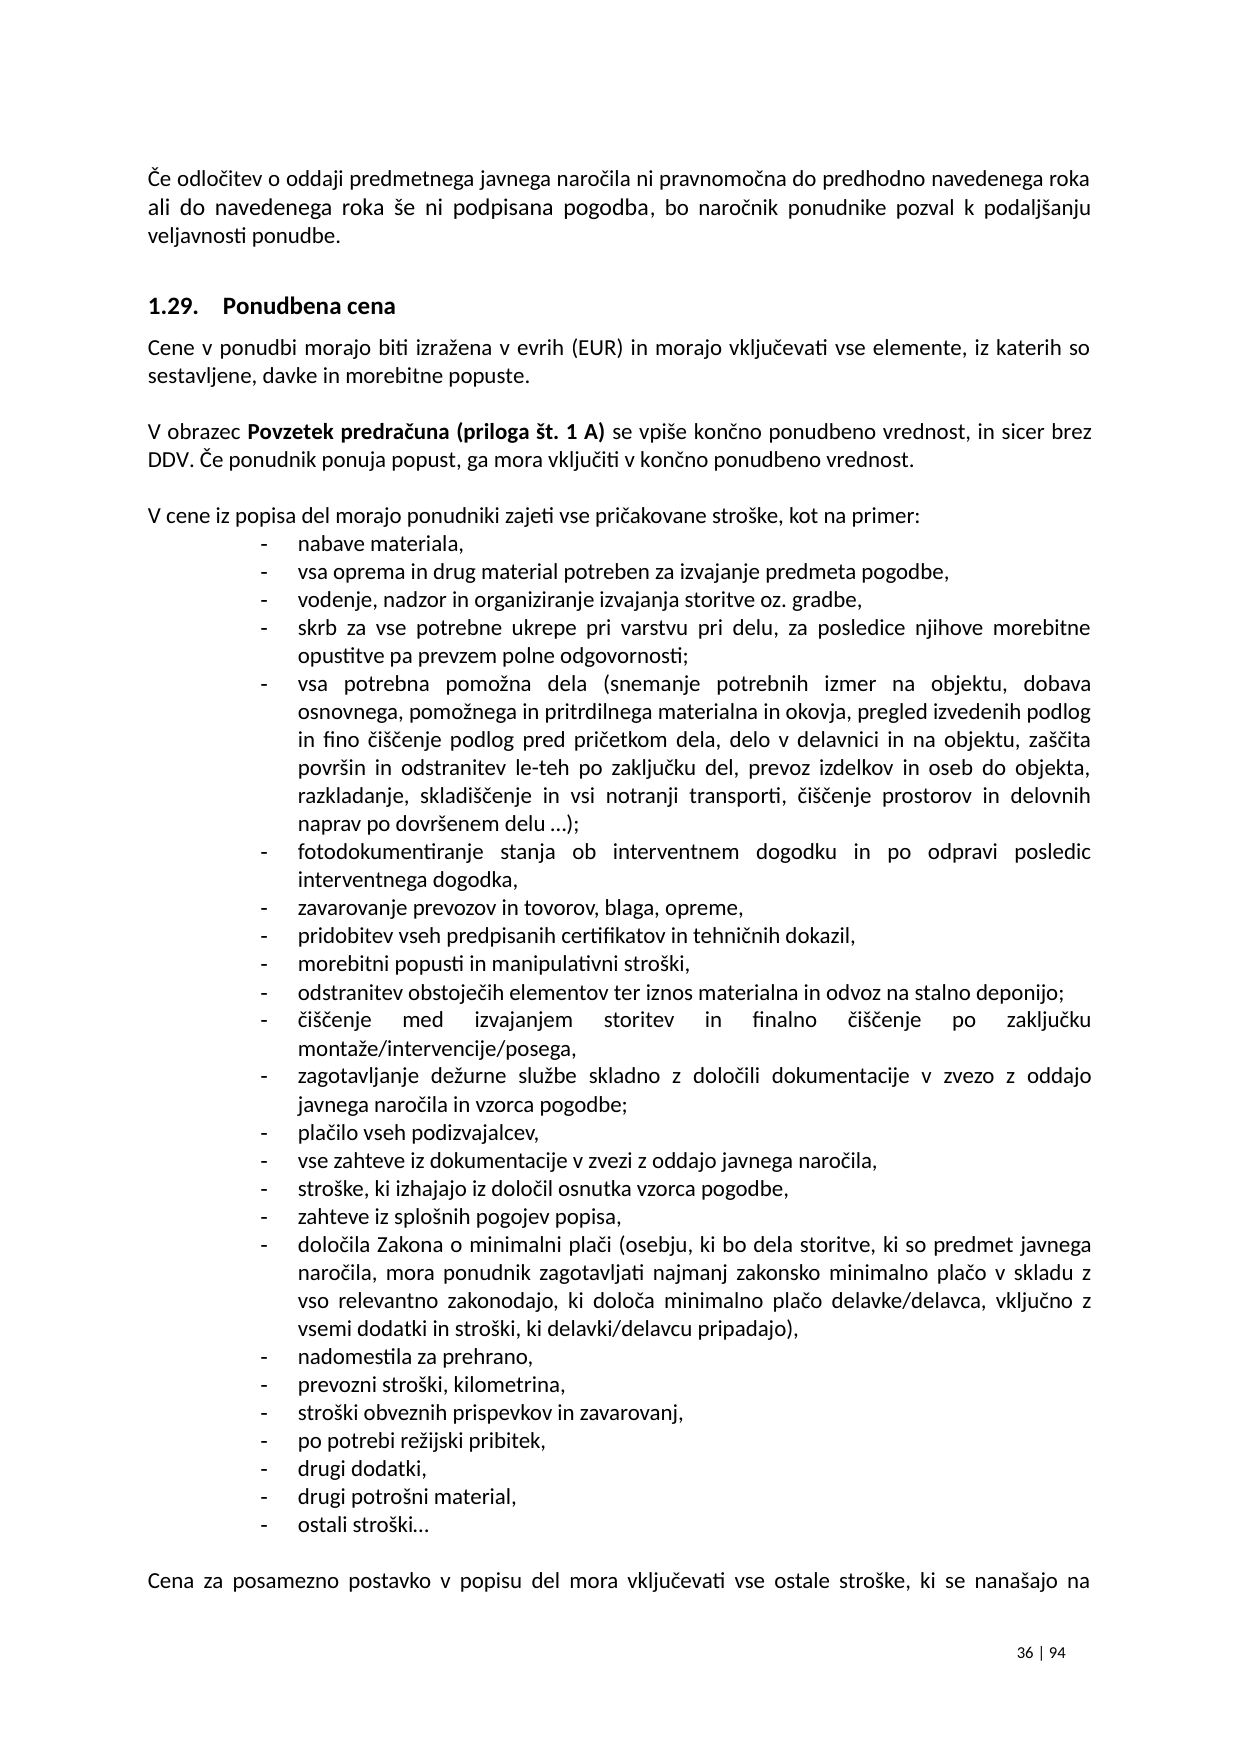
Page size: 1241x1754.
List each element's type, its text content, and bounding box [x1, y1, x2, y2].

list zagotavljanje dežurne službe skladno z določili dokumentacije v zvezo z oddajo javnega naročila in vzorca pogodbe; [260, 1062, 1092, 1118]
list stroške, ki izhajajo iz določil osnutka vzorca pogodbe, [260, 1174, 1092, 1202]
list odstranitev obstoječih elementov ter iznos materialna in odvoz na stalno deponijo; [260, 978, 1092, 1006]
list čiščenje med izvajanjem storitev in finalno čiščenje po zaključku montaže/intervencije/posega, [260, 1006, 1092, 1062]
list zavarovanje prevozov in tovorov, blaga, opreme, [260, 893, 1092, 922]
list vsa oprema in drug material potreben za izvajanje predmeta pogodbe, [260, 557, 1092, 585]
list stroški obveznih prispevkov in zavarovanj, [260, 1398, 1092, 1426]
list morebitni popusti in manipulativni stroški, [260, 949, 1092, 978]
list plačilo vseh podizvajalcev, [260, 1118, 1092, 1146]
text V obrazec Povzetek predračuna (priloga št. 1 A) se vpiše končno ponudbeno vrednost, in sicer brez DDV. Če ponudnik ponuja popust, ga mora vključiti v končno ponudbeno vrednost. [148, 417, 1092, 473]
list nabave materiala, [260, 529, 1092, 557]
list drugi dodatki, [260, 1454, 1092, 1482]
text Cene v ponudbi morajo biti izražena v evrih (EUR) in morajo vključevati vse elemente, iz katerih so sestavljene, davke in morebitne popuste. [148, 333, 1092, 389]
list drugi potrošni material, [260, 1482, 1092, 1510]
list ostali stroški… [260, 1510, 1092, 1538]
list skrb za vse potrebne ukrepe pri varstvu pri delu, za posledice njihove morebitne opustitve pa prevzem polne odgovornosti; [260, 613, 1092, 669]
list vodenje, nadzor in organiziranje izvajanja storitve oz. gradbe, [260, 585, 1092, 613]
list prevozni stroški, kilometrina, [260, 1370, 1092, 1398]
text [148, 1566, 1092, 1594]
text V cene iz popisa del morajo ponudniki zajeti vse pričakovane stroške, kot na primer: [148, 501, 1092, 529]
text Če odločitev o oddaji predmetnega javnega naročila ni pravnomočna do predhodno navedenega roka ali do navedenega roka še ni podpisana pogodba, bo naročnik ponudnike pozval k podaljšanju veljavnosti ponudbe. [148, 164, 1092, 249]
list vse zahteve iz dokumentacije v zvezi z oddajo javnega naročila, [260, 1146, 1092, 1174]
list določila Zakona o minimalni plači (osebju, ki bo dela storitve, ki so predmet javnega naročila, mora ponudnik zagotavljati najmanj zakonsko minimalno plačo v skladu z vso relevantno zakonodajo, ki določa minimalno plačo delavke/delavca, vključno z vsemi dodatki in stroški, ki delavki/delavcu pripadajo), [260, 1230, 1092, 1342]
list pridobitev vseh predpisanih certifikatov in tehničnih dokazil, [260, 922, 1092, 949]
list vsa potrebna pomožna dela (snemanje potrebnih izmer na objektu, dobava osnovnega, pomožnega in pritrdilnega materialna in okovja, pregled izvedenih podlog in fino čiščenje podlog pred pričetkom dela, delo v delavnici in na objektu, zaščita površin in odstranitev le-teh po zaključku del, prevoz izdelkov in oseb do objekta, razkladanje, skladiščenje in vsi notranji transporti, čiščenje prostorov in delovnih naprav po dovršenem delu …); [260, 669, 1092, 837]
list nadomestila za prehrano, [260, 1342, 1092, 1370]
list zahteve iz splošnih pogojev popisa, [260, 1202, 1092, 1230]
list fotodokumentiranje stanja ob interventnem dogodku in po odpravi posledic interventnega dogodka, [260, 837, 1092, 893]
list po potrebi režijski pribitek, [260, 1426, 1092, 1454]
subtitle Ponudbena cena [148, 290, 1092, 321]
